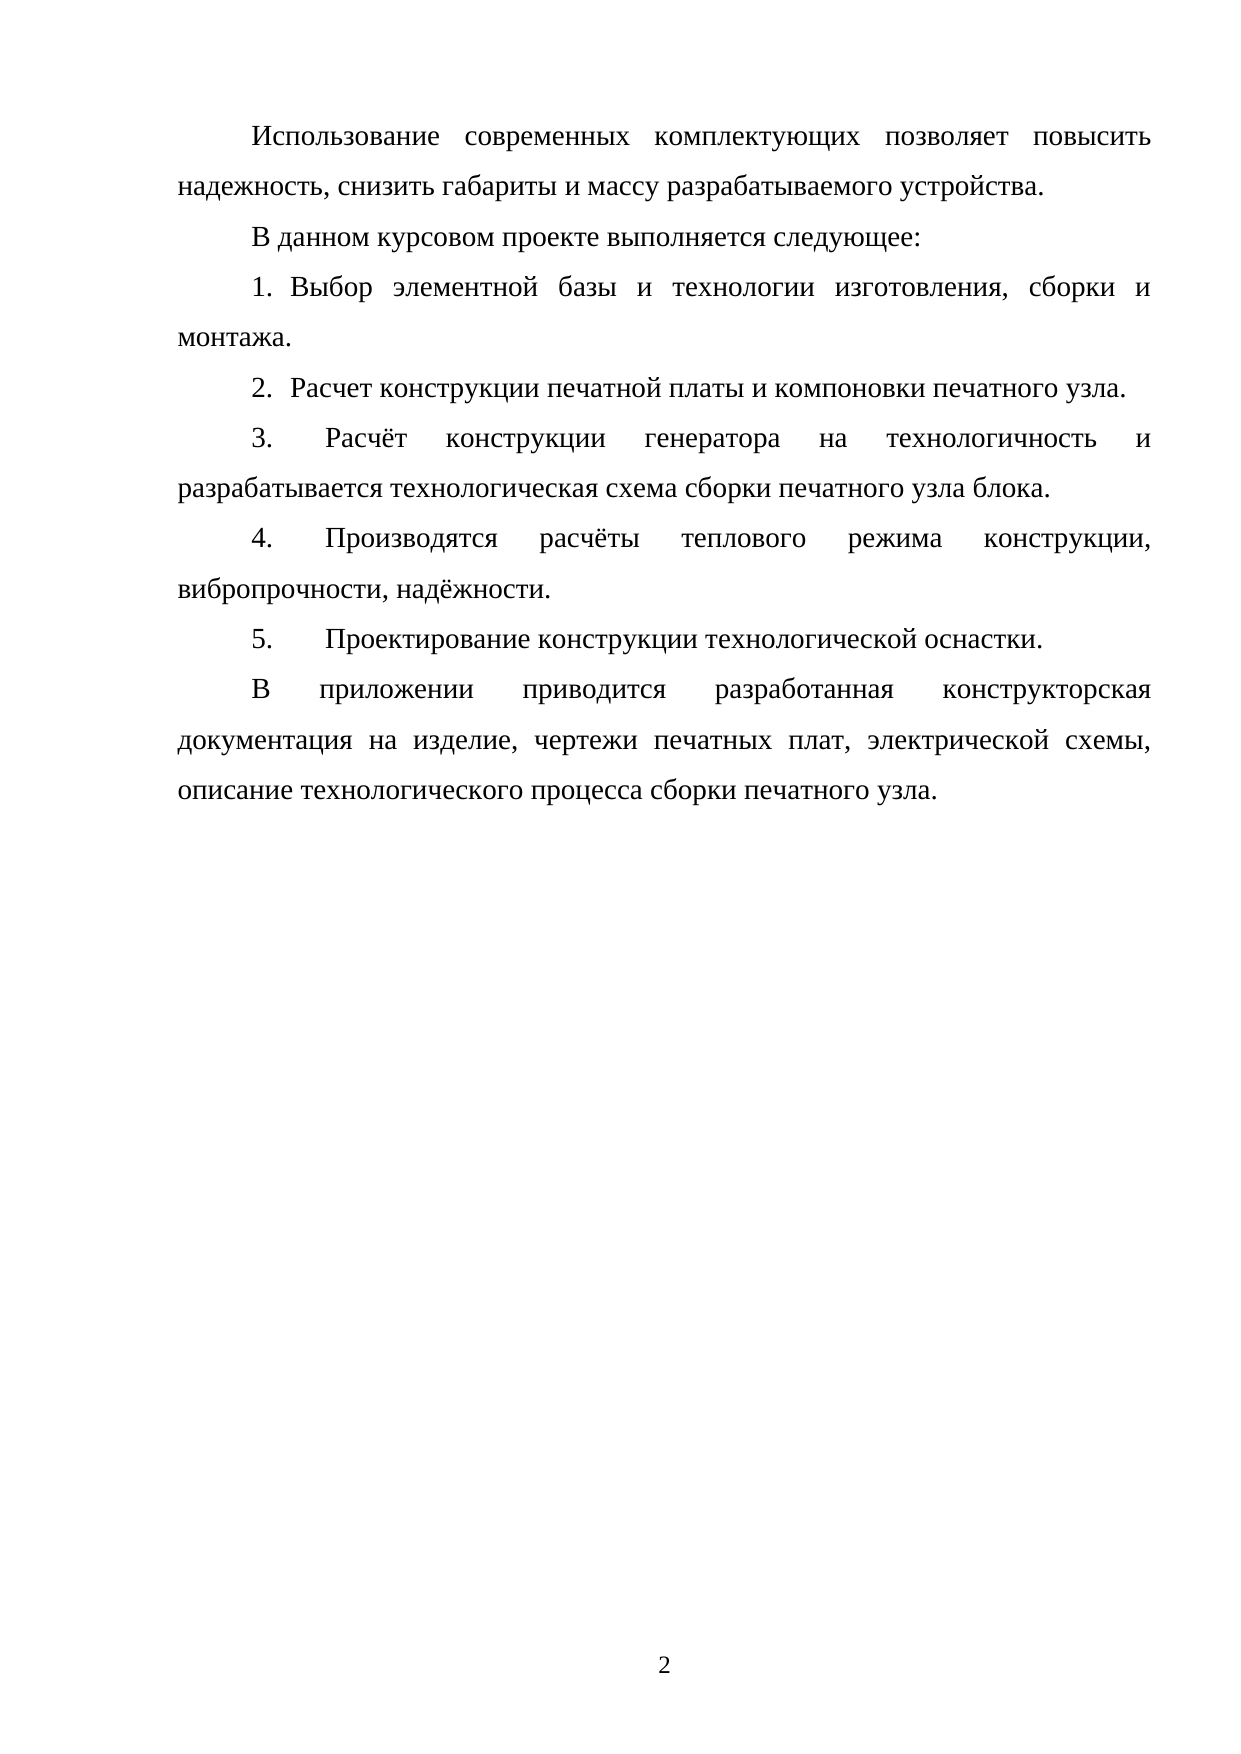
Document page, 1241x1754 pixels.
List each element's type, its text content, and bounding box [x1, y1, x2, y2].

list Проектирование конструкции технологической оснастки. [177, 621, 1152, 655]
list Расчет конструкции печатной платы и компоновки печатного узла. [177, 370, 1152, 403]
text Использование современных комплектующих позволяет повысить надежность, снизить габариты и массу разрабатываемого устройства. [177, 118, 1152, 202]
list Расчёт конструкции генератора на технологичность и разрабатывается технологическая схема сборки печатного узла блока. [177, 420, 1152, 504]
text В приложении приводится разработанная конструкторская документация на изделие, чертежи печатных плат, электрической схемы, описание технологического процесса сборки печатного узла. [177, 672, 1152, 806]
list Производятся расчёты теплового режима конструкции, вибропрочности, надёжности. [177, 521, 1152, 604]
list Выбор элементной базы и технологии изготовления, сборки и монтажа. [177, 269, 1152, 353]
text В данном курсовом проекте выполняется следующее: [177, 219, 1152, 252]
